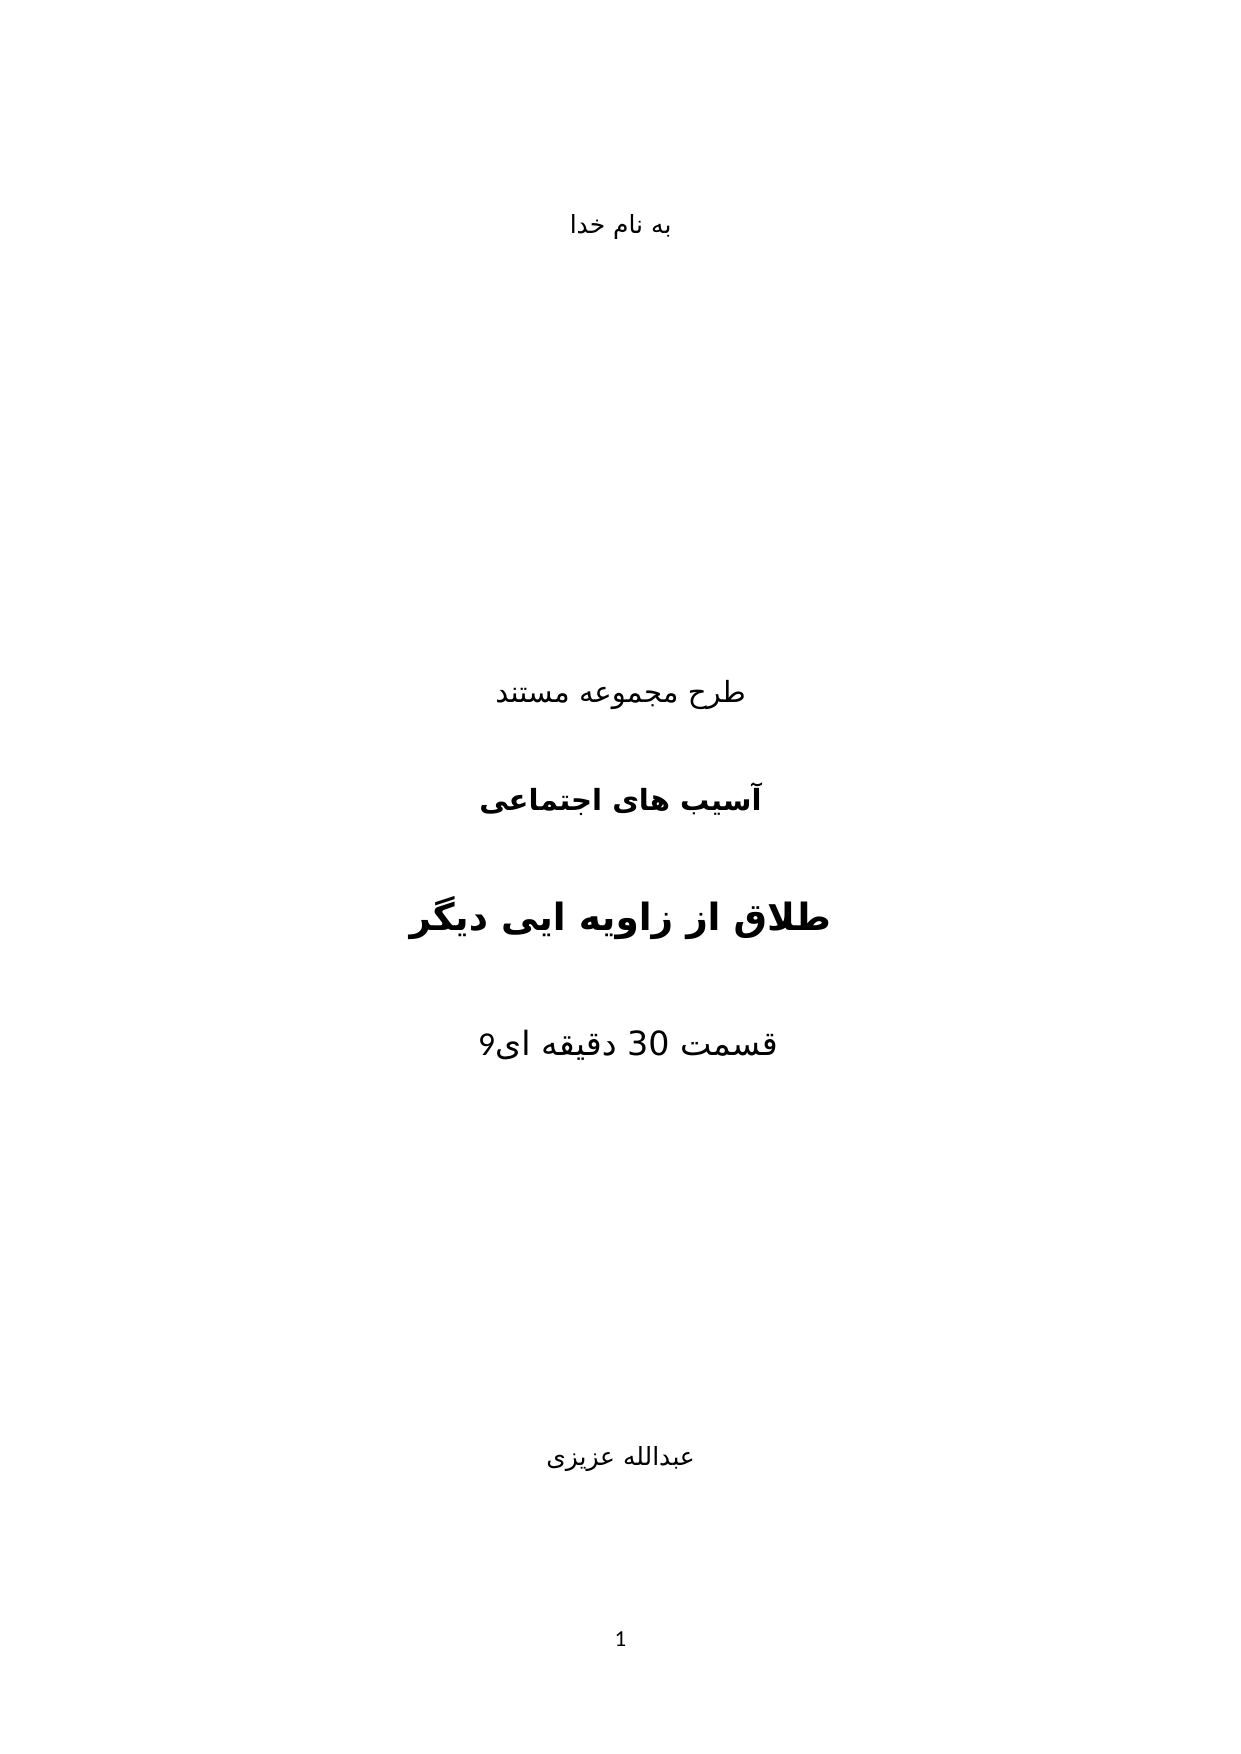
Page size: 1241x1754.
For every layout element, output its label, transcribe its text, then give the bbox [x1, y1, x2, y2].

text به نام خدا [150, 210, 1090, 239]
text طرح مجموعه مستند [150, 676, 1090, 710]
text طلاق از زاویه ایی دیگر [150, 895, 1090, 939]
text آسیب های اجتماعی [150, 783, 1090, 817]
text عبدالله عزیزی [150, 1442, 1090, 1471]
text 9قسمت 30 دقیقه ای [150, 1023, 1090, 1064]
